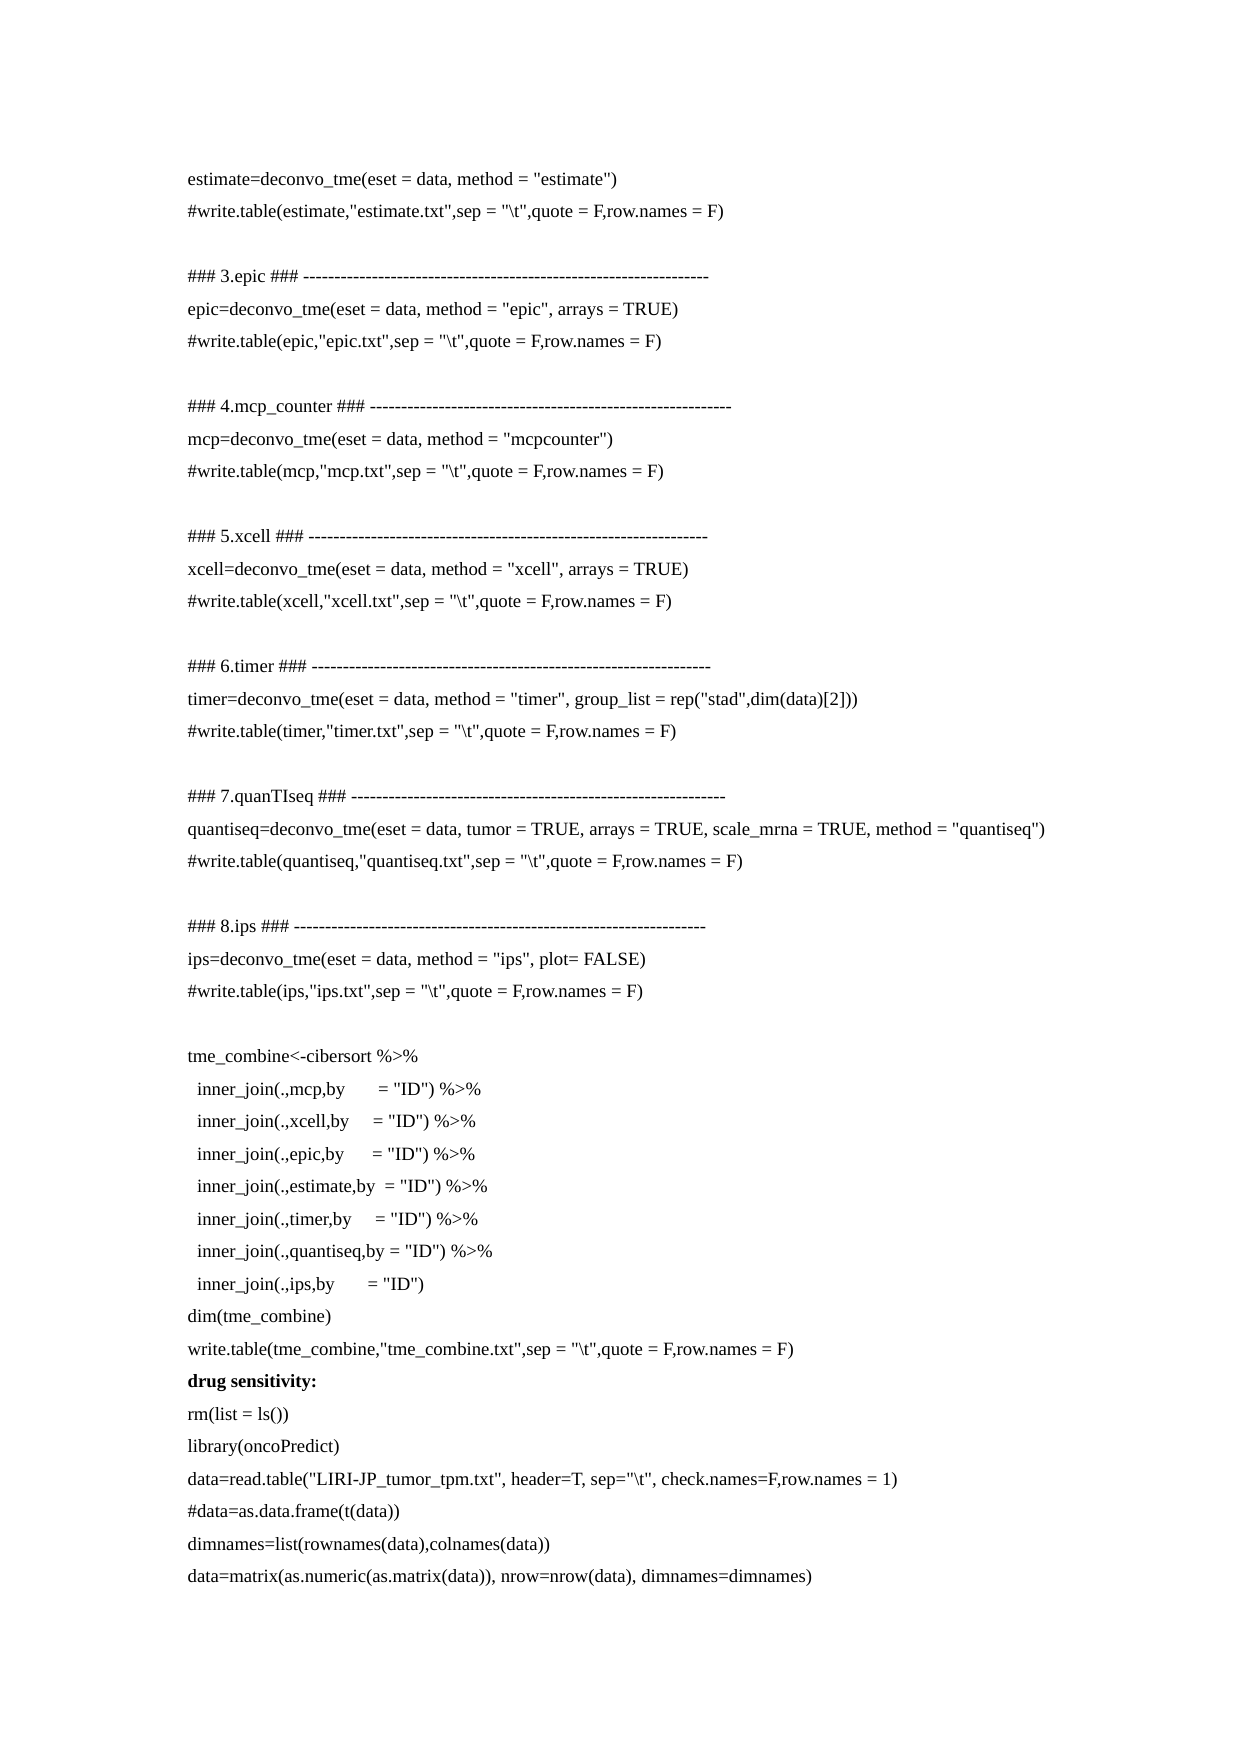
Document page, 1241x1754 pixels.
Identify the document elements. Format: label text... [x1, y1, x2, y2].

text data=read.table("LIRI-JP_tumor_tpm.txt", header=T, sep="\t", check.names=F,row.names = 1) [187, 1462, 1053, 1494]
text dim(tme_combine) [187, 1299, 1053, 1332]
text inner_join(.,mcp,by = "ID") %>% [187, 1072, 1053, 1104]
text inner_join(.,estimate,by = "ID") %>% [187, 1169, 1053, 1202]
text #write.table(xcell,"xcell.txt",sep = "\t",quote = F,row.names = F) [187, 584, 1053, 617]
text #write.table(estimate,"estimate.txt",sep = "\t",quote = F,row.names = F) [187, 194, 1053, 227]
text ### 3.epic ### ----------------------------------------------------------------- [187, 259, 1053, 292]
text epic=deconvo_tme(eset = data, method = "epic", arrays = TRUE) [187, 292, 1053, 324]
text ### 4.mcp_counter ### ---------------------------------------------------------- [187, 389, 1053, 422]
text ### 8.ips ### ------------------------------------------------------------------ [187, 909, 1053, 942]
text rm(list = ls()) [187, 1397, 1053, 1429]
text inner_join(.,ips,by = "ID") [187, 1267, 1053, 1299]
text mcp=deconvo_tme(eset = data, method = "mcpcounter") [187, 422, 1053, 454]
text write.table(tme_combine,"tme_combine.txt",sep = "\t",quote = F,row.names = F) [187, 1332, 1053, 1364]
text #write.table(timer,"timer.txt",sep = "\t",quote = F,row.names = F) [187, 714, 1053, 747]
text inner_join(.,quantiseq,by = "ID") %>% [187, 1234, 1053, 1267]
text #write.table(ips,"ips.txt",sep = "\t",quote = F,row.names = F) [187, 974, 1053, 1007]
text #write.table(quantiseq,"quantiseq.txt",sep = "\t",quote = F,row.names = F) [187, 844, 1053, 877]
text inner_join(.,xcell,by = "ID") %>% [187, 1104, 1053, 1137]
text #data=as.data.frame(t(data)) [187, 1494, 1053, 1527]
text dimnames=list(rownames(data),colnames(data)) [187, 1527, 1053, 1559]
text xcell=deconvo_tme(eset = data, method = "xcell", arrays = TRUE) [187, 552, 1053, 584]
text #write.table(mcp,"mcp.txt",sep = "\t",quote = F,row.names = F) [187, 454, 1053, 487]
text estimate=deconvo_tme(eset = data, method = "estimate") [187, 162, 1053, 194]
text inner_join(.,epic,by = "ID") %>% [187, 1137, 1053, 1169]
text quantiseq=deconvo_tme(eset = data, tumor = TRUE, arrays = TRUE, scale_mrna = TRUE, method = "quantiseq") [187, 812, 1053, 844]
text ### 7.quanTIseq ### ------------------------------------------------------------ [187, 779, 1053, 812]
text ips=deconvo_tme(eset = data, method = "ips", plot= FALSE) [187, 942, 1053, 974]
text data=matrix(as.numeric(as.matrix(data)), nrow=nrow(data), dimnames=dimnames) [187, 1559, 1053, 1592]
text #write.table(epic,"epic.txt",sep = "\t",quote = F,row.names = F) [187, 324, 1053, 357]
text timer=deconvo_tme(eset = data, method = "timer", group_list = rep("stad",dim(data)[2])) [187, 682, 1053, 714]
text library(oncoPredict) [187, 1429, 1053, 1462]
text ### 5.xcell ### ---------------------------------------------------------------- [187, 519, 1053, 552]
text tme_combine<-cibersort %>% [187, 1039, 1053, 1072]
text drug sensitivity: [187, 1364, 1053, 1397]
text ### 6.timer ### ---------------------------------------------------------------- [187, 649, 1053, 682]
text inner_join(.,timer,by = "ID") %>% [187, 1202, 1053, 1234]
